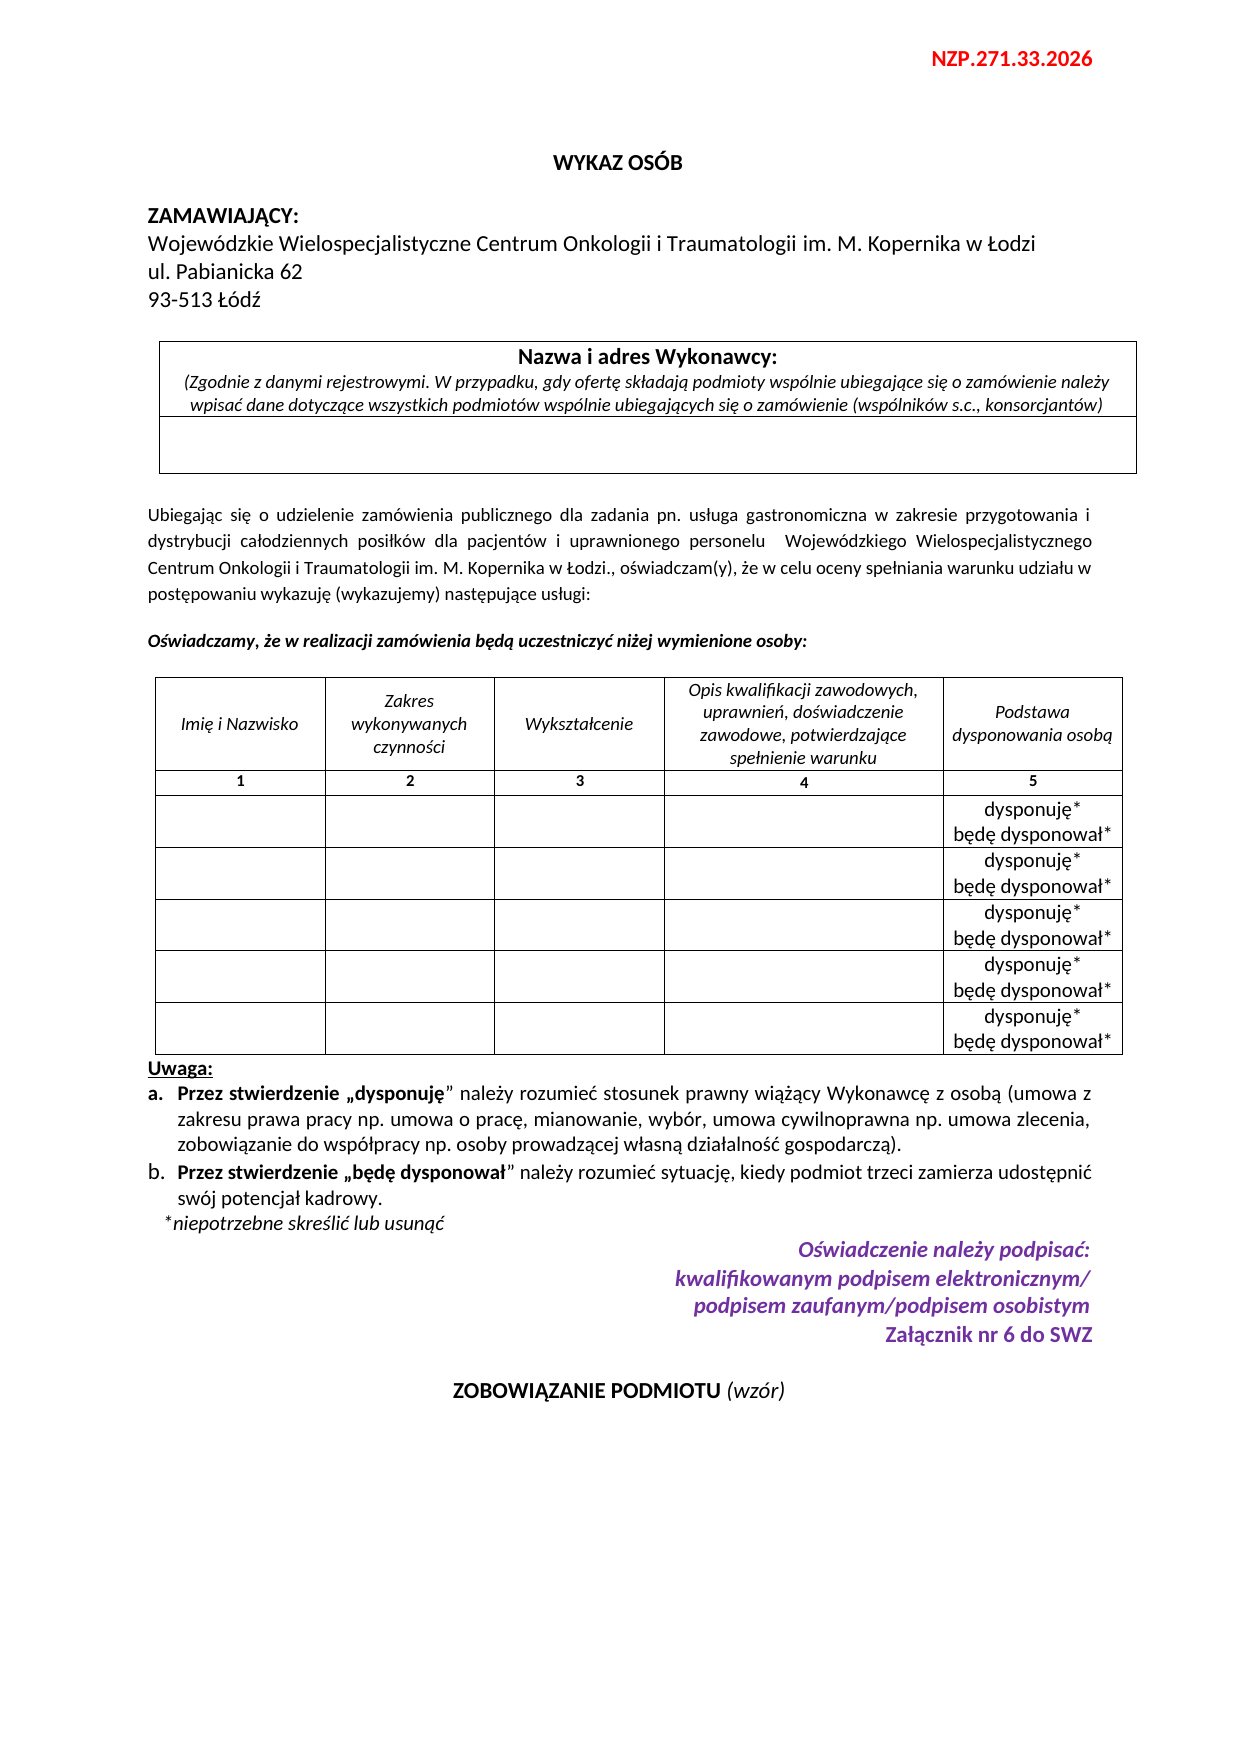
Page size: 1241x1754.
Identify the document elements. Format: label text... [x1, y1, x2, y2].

text Załącznik nr 6 do SWZ [148, 1320, 1092, 1348]
table_cell [665, 951, 943, 1002]
text ZOBOWIĄZANIE PODMIOTU (wzór) [148, 1376, 1092, 1404]
table_cell dysponuję* będę dysponował* [944, 951, 1122, 1002]
text ZAMAWIAJĄCY: [148, 201, 1088, 229]
table_cell [326, 951, 494, 1002]
table_cell [160, 417, 1136, 473]
text Ubiegając się o udzielenie zamówienia publicznego dla zadania pn. usługa gastronomiczna w zakresie przygotowania i dystrybucji całodziennych posiłków dla pacjentów i uprawnionego personelu Wojewódzkiego Wielospecjalistycznego Centrum Onkologii i Traumatologii im. M. Kopernika w Łodzi., oświadczam(y), że w celu oceny spełniania warunku udziału w postępowaniu wykazuję (wykazujemy) następujące usługi: [148, 503, 1092, 605]
table_header Nazwa i adres Wykonawcy: (Zgodnie z danymi rejestrowymi. W przypadku, gdy ofertę składają podmioty wspólnie ubiegające się o zamówienie należy wpisać dane dotyczące wszystkich podmiotów wspólnie ubiegających się o zamówienie (wspólników s.c., konsorcjantów) [160, 342, 1136, 416]
table_cell 3 [495, 771, 664, 795]
list Przez stwierdzenie „będę dysponował” należy rozumieć sytuację, kiedy podmiot trzeci zamierza udostępnić swój potencjał kadrowy. [148, 1157, 1092, 1210]
table_cell [156, 1003, 325, 1054]
table_cell [665, 900, 943, 950]
table_cell dysponuję* będę dysponował* [944, 848, 1122, 898]
table_cell [326, 796, 494, 847]
table_cell [326, 900, 494, 950]
table_header Imię i Nazwisko [156, 678, 325, 769]
table_cell [495, 951, 664, 1002]
table_cell [326, 848, 494, 898]
text WYKAZ OSÓB [148, 148, 1088, 176]
table_cell [156, 951, 325, 1002]
text Wojewódzkie Wielospecjalistyczne Centrum Onkologii i Traumatologii im. M. Kopernika w Łodzi [148, 229, 1092, 257]
table_cell dysponuję* będę dysponował* [944, 900, 1122, 950]
text Oświadczenie należy podpisać: [162, 1236, 1092, 1264]
table_header Wykształcenie [495, 678, 664, 769]
table_cell [156, 796, 325, 847]
table_cell dysponuję* będę dysponował* [944, 1003, 1122, 1054]
table_header Podstawa dysponowania osobą [944, 678, 1122, 769]
table_header Opis kwalifikacji zawodowych, uprawnień, doświadczenie zawodowe, potwierdzające spełnienie warunku [665, 678, 943, 769]
table_cell 1 [156, 771, 325, 795]
table_cell [665, 796, 943, 847]
list Przez stwierdzenie „dysponuję” należy rozumieć stosunek prawny wiążący Wykonawcę z osobą (umowa z zakresu prawa pracy np. umowa o pracę, mianowanie, wybór, umowa cywilnoprawna np. umowa zlecenia, zobowiązanie do współpracy np. osoby prowadzącej własną działalność gospodarczą). [148, 1081, 1092, 1157]
table_cell [665, 848, 943, 898]
table_cell [156, 900, 325, 950]
table_cell [156, 848, 325, 898]
table_cell [495, 1003, 664, 1054]
text Uwaga: [148, 1055, 1092, 1081]
text ul. Pabianicka 62 [148, 257, 1092, 285]
table_cell [326, 1003, 494, 1054]
text *niepotrzebne skreślić lub usunąć [162, 1210, 1092, 1236]
table_cell 4 [665, 771, 943, 795]
text kwalifikowanym podpisem elektronicznym/ podpisem zaufanym/podpisem osobistym [223, 1264, 1092, 1320]
table_cell 2 [326, 771, 494, 795]
table_cell [495, 900, 664, 950]
table_cell dysponuję* będę dysponował* [944, 796, 1122, 847]
text 93-513 Łódź [148, 285, 1092, 313]
table_cell 5 [944, 771, 1122, 795]
text Oświadczamy, że w realizacji zamówienia będą uczestniczyć niżej wymienione osoby: [148, 629, 1092, 652]
table_cell [495, 848, 664, 898]
table_cell [495, 796, 664, 847]
table_cell [665, 1003, 943, 1054]
table_header Zakres wykonywanych czynności [326, 678, 494, 769]
